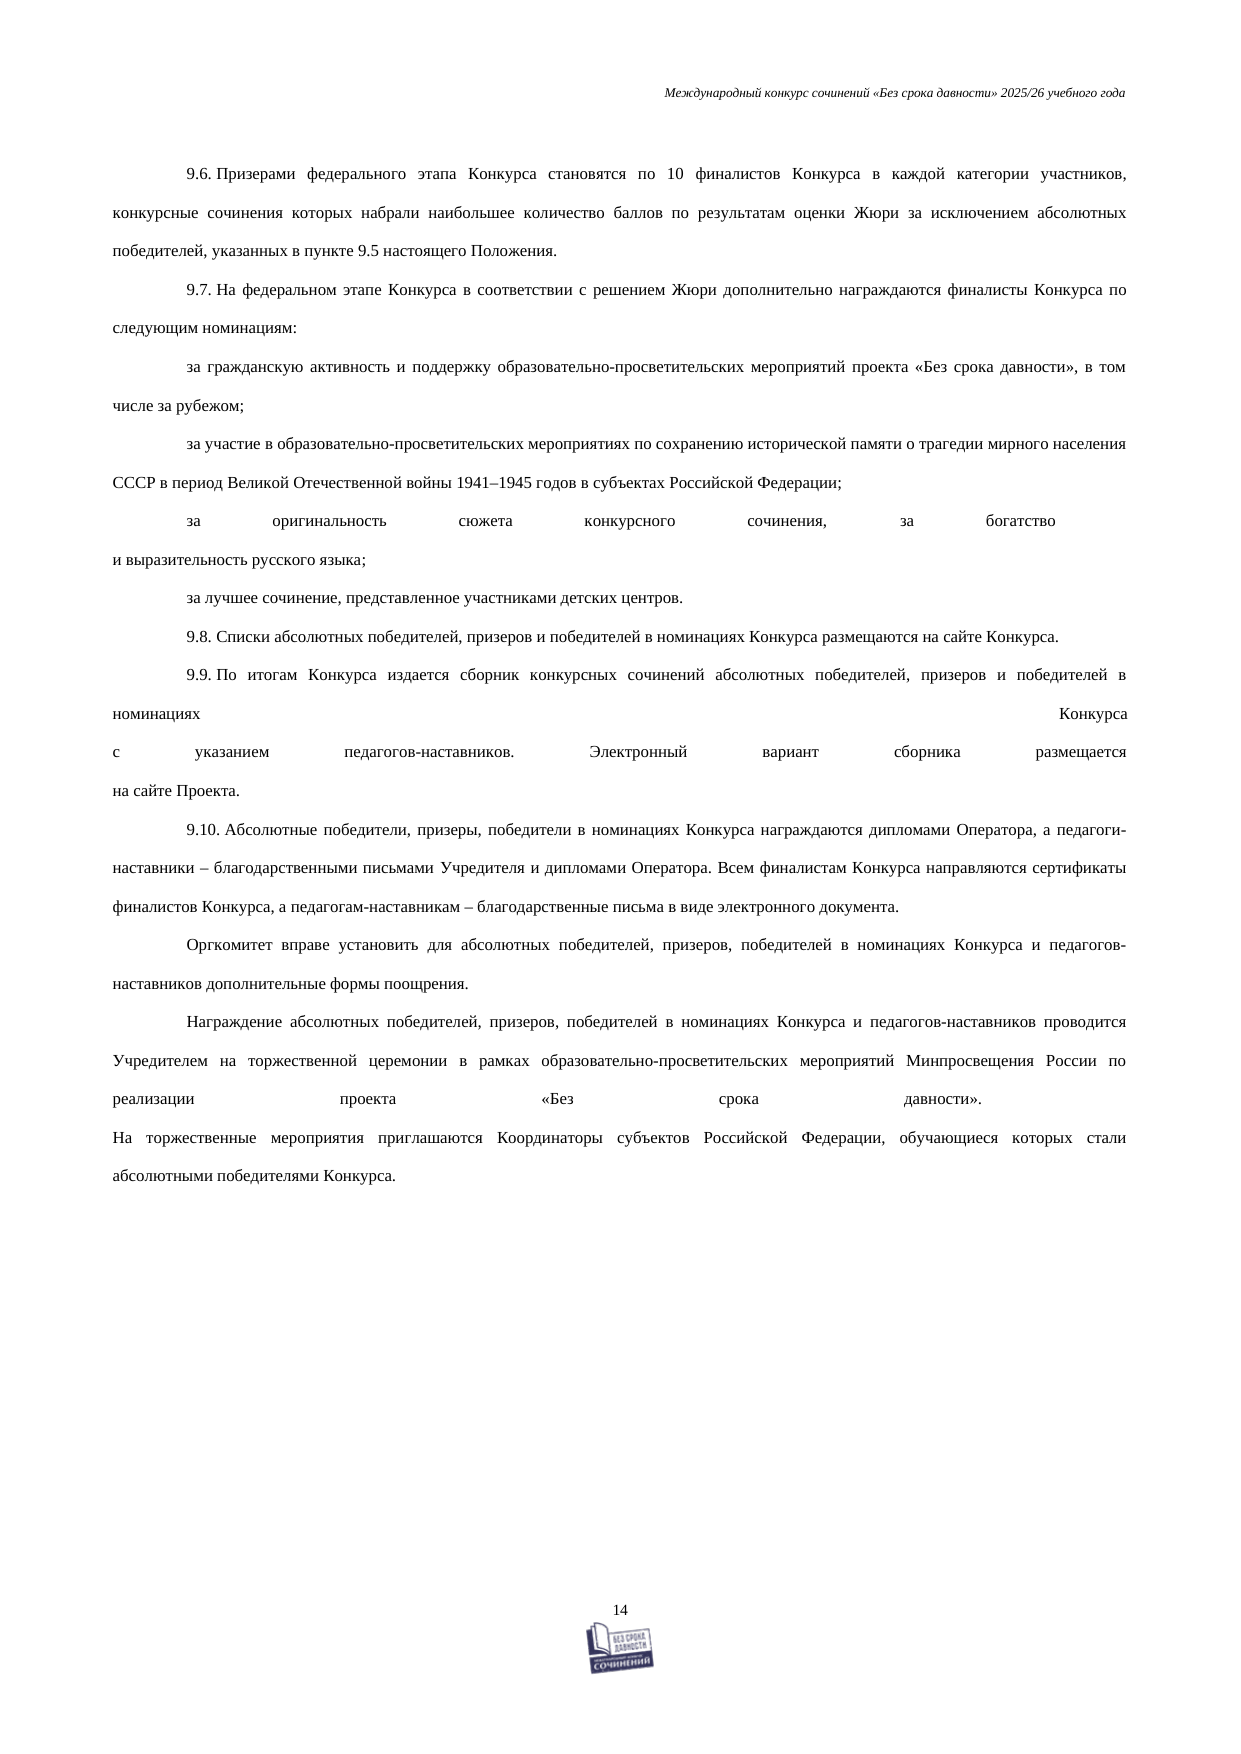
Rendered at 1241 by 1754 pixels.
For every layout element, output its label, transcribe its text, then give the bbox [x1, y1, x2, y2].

text 9.9. По итогам Конкурса издается сборник конкурсных сочинений абсолютных победителей, призеров и победителей в номинациях Конкурса с указанием педагогов-наставников. Электронный вариант сборника размещается на сайте Проекта. [112, 651, 1128, 800]
text Оргкомитет вправе установить для абсолютных победителей, призеров, победителей в номинациях Конкурса и педагогов-наставников дополнительные формы поощрения. [112, 921, 1128, 993]
text 9.10. Абсолютные победители, призеры, победители в номинациях Конкурса награждаются дипломами Оператора, а педагоги-наставники – благодарственными письмами Учредителя и дипломами Оператора. Всем финалистам Конкурса направляются сертификаты финалистов Конкурса, а педагогам-наставникам – благодарственные письма в виде электронного документа. [112, 805, 1128, 916]
text Награждение абсолютных победителей, призеров, победителей в номинациях Конкурса и педагогов-наставников проводится Учредителем на торжественной церемонии в рамках образовательно-просветительских мероприятий Минпросвещения России по реализации проекта «Без срока давности». На торжественные мероприятия приглашаются Координаторы субъектов Российской Федерации, обучающиеся которых стали абсолютными победителями Конкурса. [112, 998, 1128, 1186]
text за участие в образовательно-просветительских мероприятиях по сохранению исторической памяти о трагедии мирного населения СССР в период Великой Отечественной войны 1941–1945 годов в субъектах Российской Федерации; [112, 420, 1128, 492]
text 9.6. Призерами федерального этапа Конкурса становятся по 10 финалистов Конкурса в каждой категории участников, конкурсные сочинения которых набрали наибольшее количество баллов по результатам оценки Жюри за исключением абсолютных победителей, указанных в пункте 9.5 настоящего Положения. [112, 150, 1128, 261]
text 9.8. Списки абсолютных победителей, призеров и победителей в номинациях Конкурса размещаются на сайте Конкурса. [112, 612, 1128, 646]
picture [572, 1619, 668, 1681]
text за гражданскую активность и поддержку образовательно-просветительских мероприятий проекта «Без срока давности», в том числе за рубежом; [112, 343, 1128, 415]
text 9.7. На федеральном этапе Конкурса в соответствии с решением Жюри дополнительно награждаются финалисты Конкурса по следующим номинациям: [112, 266, 1128, 338]
text за оригинальность сюжета конкурсного сочинения, за богатство и выразительность русского языка; [112, 497, 1128, 569]
text за лучшее сочинение, представленное участниками детских центров. [112, 574, 1128, 607]
